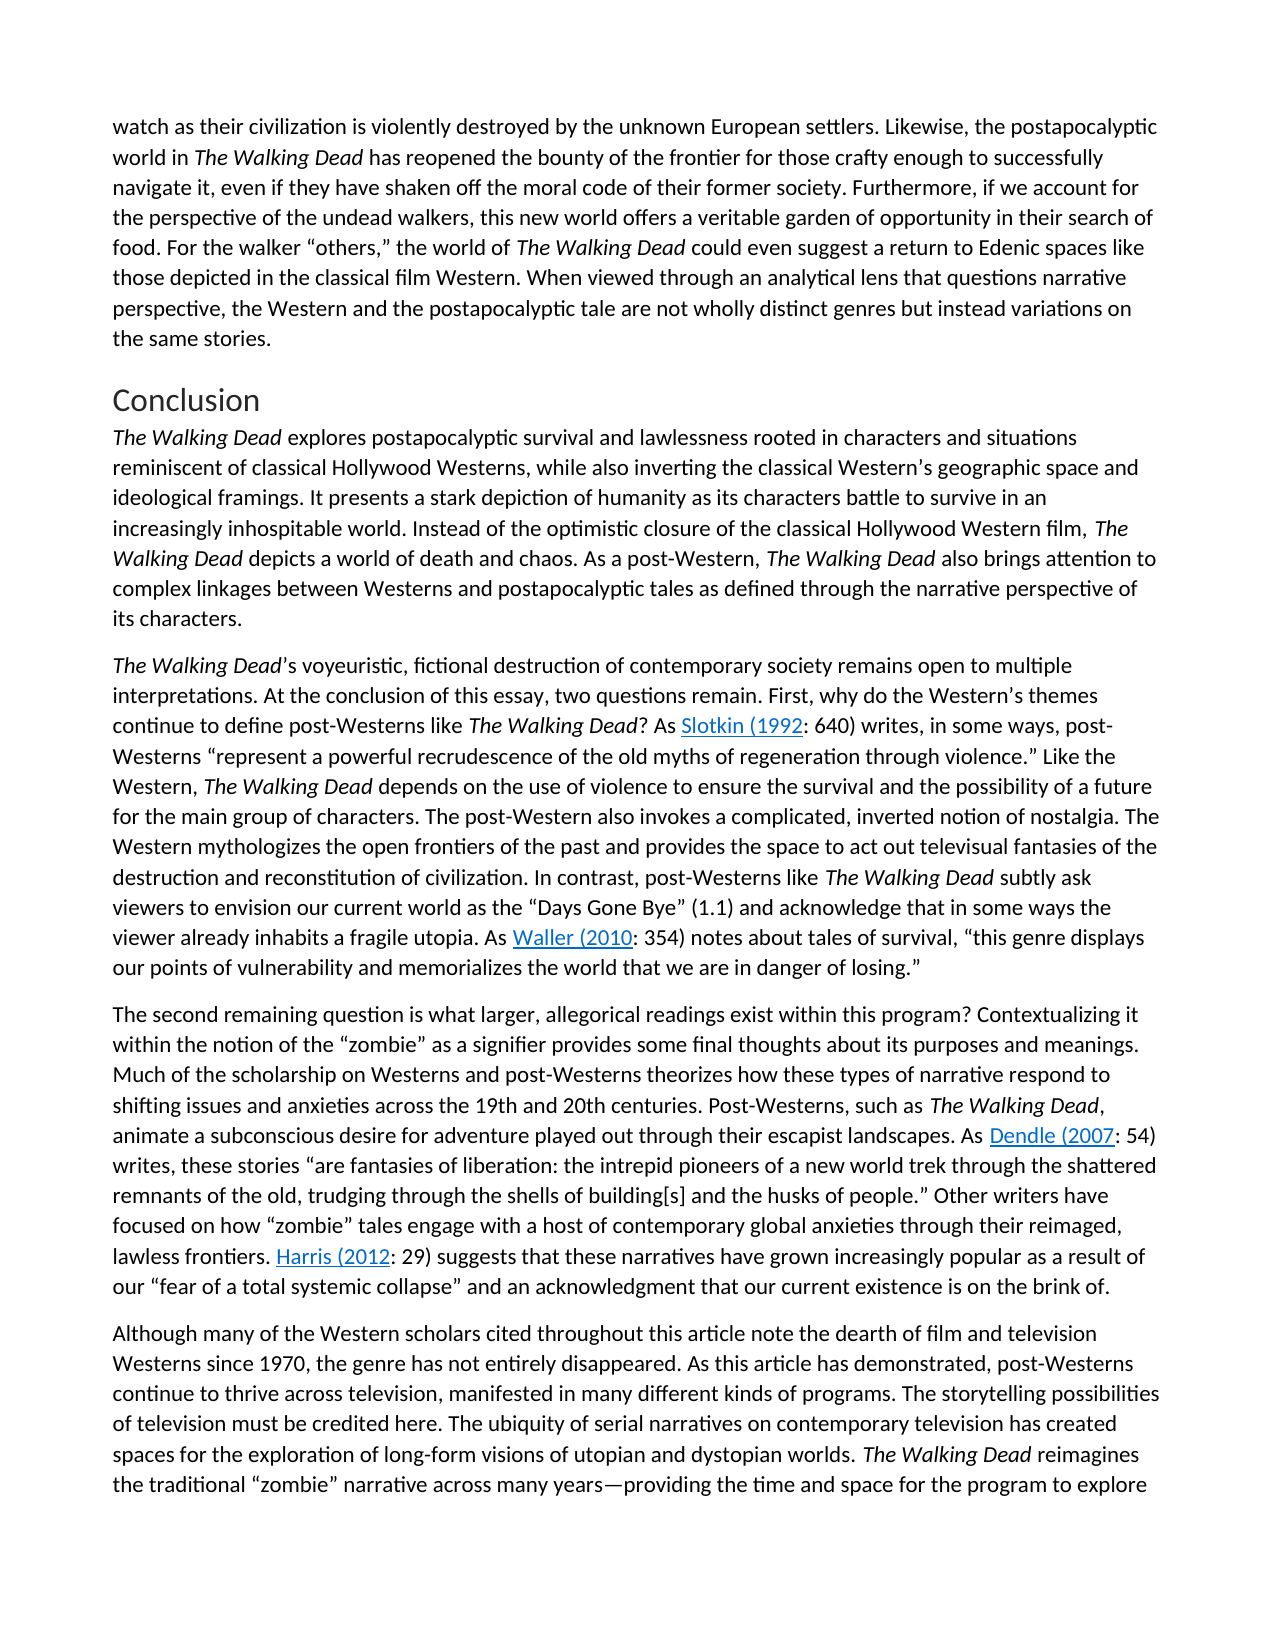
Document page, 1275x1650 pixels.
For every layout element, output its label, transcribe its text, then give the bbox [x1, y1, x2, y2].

subtitle Conclusion [112, 379, 1162, 420]
text The Walking Dead explores postapocalyptic survival and lawlessness rooted in characters and situations reminiscent of classical Hollywood Westerns, while also inverting the classical Western’s geographic space and ideological framings. It presents a stark depiction of humanity as its characters battle to survive in an increasingly inhospitable world. Instead of the optimistic closure of the classical Hollywood Western film, The Walking Dead depicts a world of death and chaos. As a post-Western, The Walking Dead also brings attention to complex linkages between Westerns and postapocalyptic tales as defined through the narrative perspective of its characters. [112, 423, 1162, 632]
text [112, 112, 1162, 352]
text The second remaining question is what larger, allegorical readings exist within this program? Contextualizing it within the notion of the “zombie” as a signifier provides some final thoughts about its purposes and meanings. Much of the scholarship on Westerns and post-Westerns theorizes how these types of narrative respond to shifting issues and anxieties across the 19th and 20th centuries. Post-Westerns, such as The Walking Dead, animate a subconscious desire for adventure played out through their escapist landscapes. As Dendle (2007: 54) writes, these stories “are fantasies of liberation: the intrepid pioneers of a new world trek through the shattered remnants of the old, trudging through the shells of building[s] and the husks of people.” Other writers have focused on how “zombie” tales engage with a host of contemporary global anxieties through their reimaged, lawless frontiers. Harris (2012: 29) suggests that these narratives have grown increasingly popular as a result of our “fear of a total systemic collapse” and an acknowledgment that our current existence is on the brink of. [112, 1000, 1162, 1300]
text The Walking Dead’s voyeuristic, fictional destruction of contemporary society remains open to multiple interpretations. At the conclusion of this essay, two questions remain. First, why do the Western’s themes continue to define post-Westerns like The Walking Dead? As Slotkin (1992: 640) writes, in some ways, post-Westerns “represent a powerful recrudescence of the old myths of regeneration through violence.” Like the Western, The Walking Dead depends on the use of violence to ensure the survival and the possibility of a future for the main group of characters. The post-Western also invokes a complicated, inverted notion of nostalgia. The Western mythologizes the open frontiers of the past and provides the space to act out televisual fantasies of the destruction and reconstitution of civilization. In contrast, post-Westerns like The Walking Dead subtly ask viewers to envision our current world as the “Days Gone Bye” (1.1) and acknowledge that in some ways the viewer already inhabits a fragile utopia. As Waller (2010: 354) notes about tales of survival, “this genre displays our points of vulnerability and memorializes the world that we are in danger of losing.” [112, 651, 1162, 981]
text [112, 1319, 1162, 1498]
